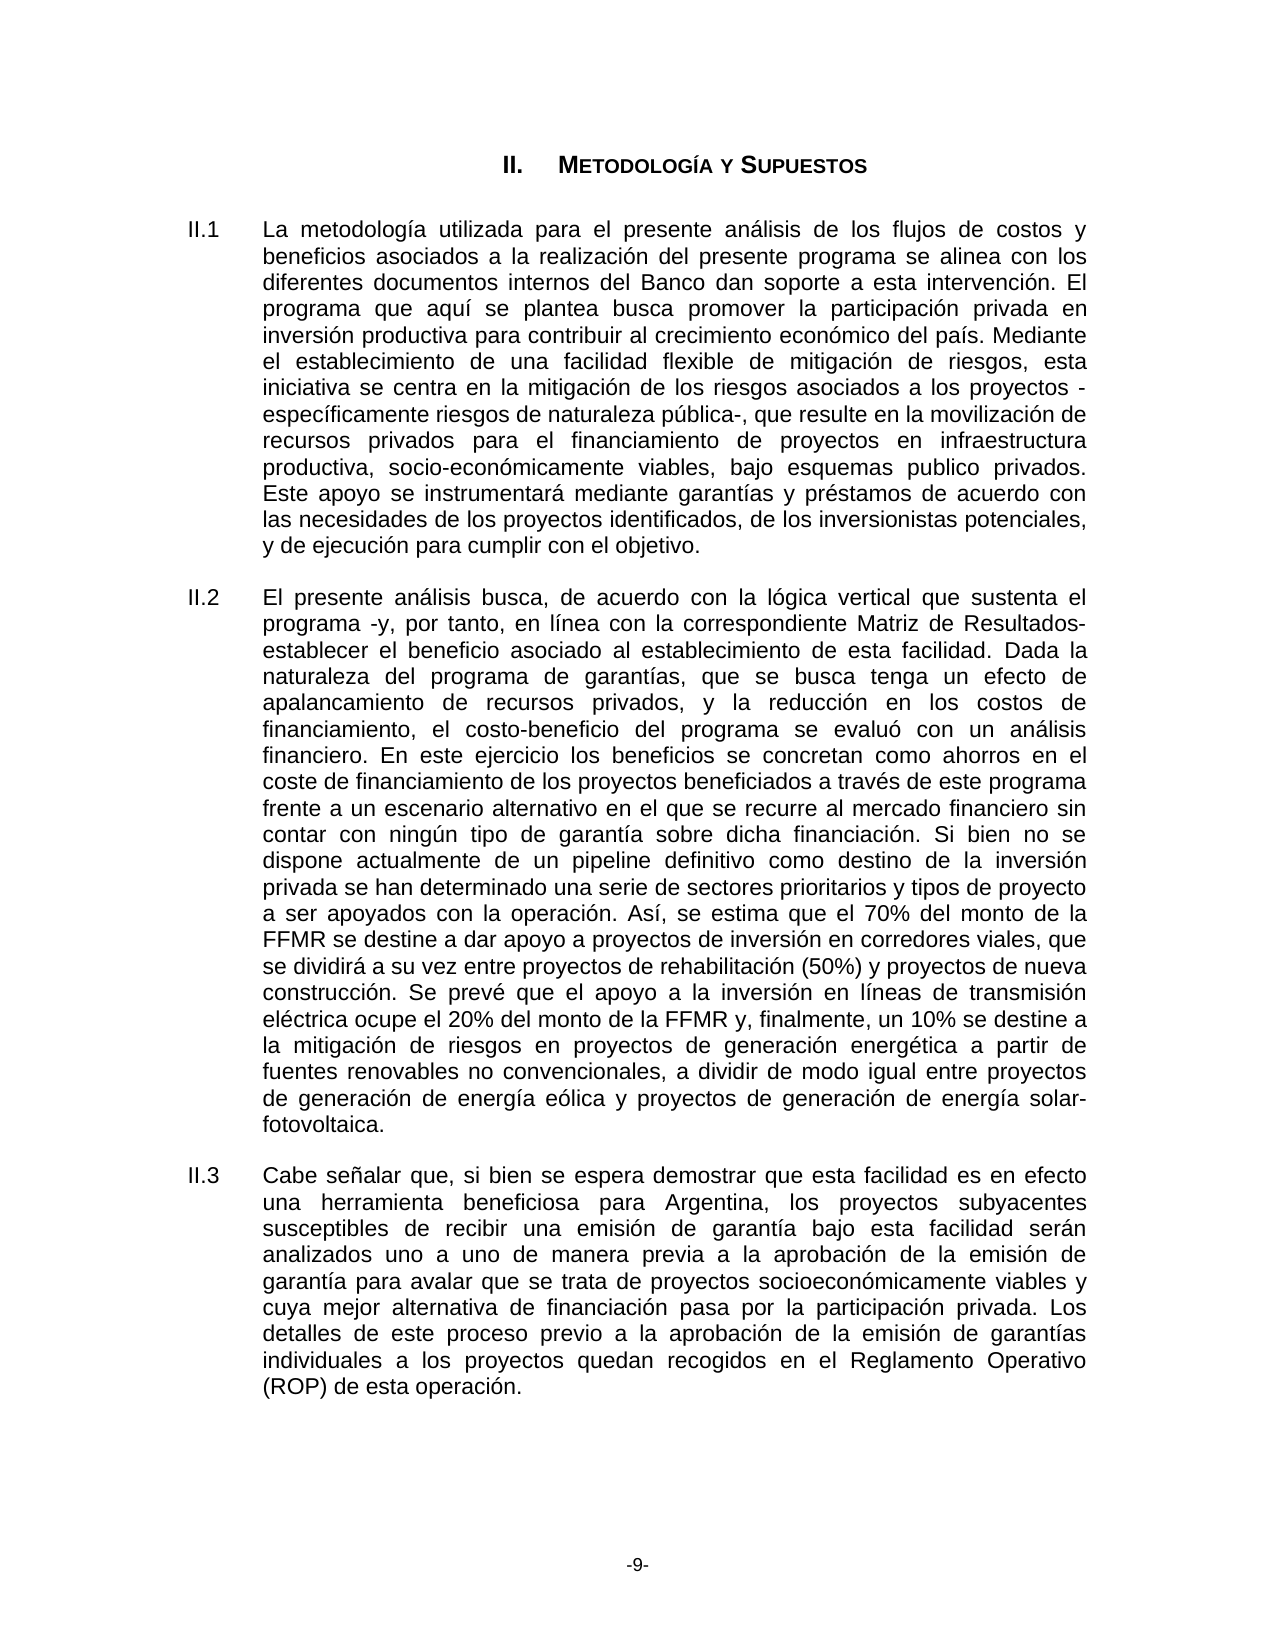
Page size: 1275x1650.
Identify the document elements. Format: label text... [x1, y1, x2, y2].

text La metodología utilizada para el presente análisis de los flujos de costos y beneficios asociados a la realización del presente programa se alinea con los diferentes documentos internos del Banco dan soporte a esta intervención. El programa que aquí se plantea busca promover la participación privada en inversión productiva para contribuir al crecimiento económico del país. Mediante el establecimiento de una facilidad flexible de mitigación de riesgos, esta iniciativa se centra en la mitigación de los riesgos asociados a los proyectos -específicamente riesgos de naturaleza pública-, que resulte en la movilización de recursos privados para el financiamiento de proyectos en infraestructura productiva, socio-económicamente viables, bajo esquemas publico privados. Este apoyo se instrumentará mediante garantías y préstamos de acuerdo con las necesidades de los proyectos identificados, de los inversionistas potenciales, y de ejecución para cumplir con el objetivo. [187, 216, 1087, 559]
text Metodología y Supuestos [262, 150, 1087, 179]
text Cabe señalar que, si bien se espera demostrar que esta facilidad es en efecto una herramienta beneficiosa para Argentina, los proyectos subyacentes susceptibles de recibir una emisión de garantía bajo esta facilidad serán analizados uno a uno de manera previa a la aprobación de la emisión de garantía para avalar que se trata de proyectos socioeconómicamente viables y cuya mejor alternativa de financiación pasa por la participación privada. Los detalles de este proceso previo a la aprobación de la emisión de garantías individuales a los proyectos quedan recogidos en el Reglamento Operativo (ROP) de esta operación. [187, 1162, 1087, 1399]
text El presente análisis busca, de acuerdo con la lógica vertical que sustenta el programa -y, por tanto, en línea con la correspondiente Matriz de Resultados- establecer el beneficio asociado al establecimiento de esta facilidad. Dada la naturaleza del programa de garantías, que se busca tenga un efecto de apalancamiento de recursos privados, y la reducción en los costos de financiamiento, el costo-beneficio del programa se evaluó con un análisis financiero. En este ejercicio los beneficios se concretan como ahorros en el coste de financiamiento de los proyectos beneficiados a través de este programa frente a un escenario alternativo en el que se recurre al mercado financiero sin contar con ningún tipo de garantía sobre dicha financiación. Si bien no se dispone actualmente de un pipeline definitivo como destino de la inversión privada se han determinado una serie de sectores prioritarios y tipos de proyecto a ser apoyados con la operación. Así, se estima que el 70% del monto de la FFMR se destine a dar apoyo a proyectos de inversión en corredores viales, que se dividirá a su vez entre proyectos de rehabilitación (50%) y proyectos de nueva construcción. Se prevé que el apoyo a la inversión en líneas de transmisión eléctrica ocupe el 20% del monto de la FFMR y, finalmente, un 10% se destine a la mitigación de riesgos en proyectos de generación energética a partir de fuentes renovables no convencionales, a dividir de modo igual entre proyectos de generación de energía eólica y proyectos de generación de energía solar-fotovoltaica. [187, 584, 1087, 1137]
